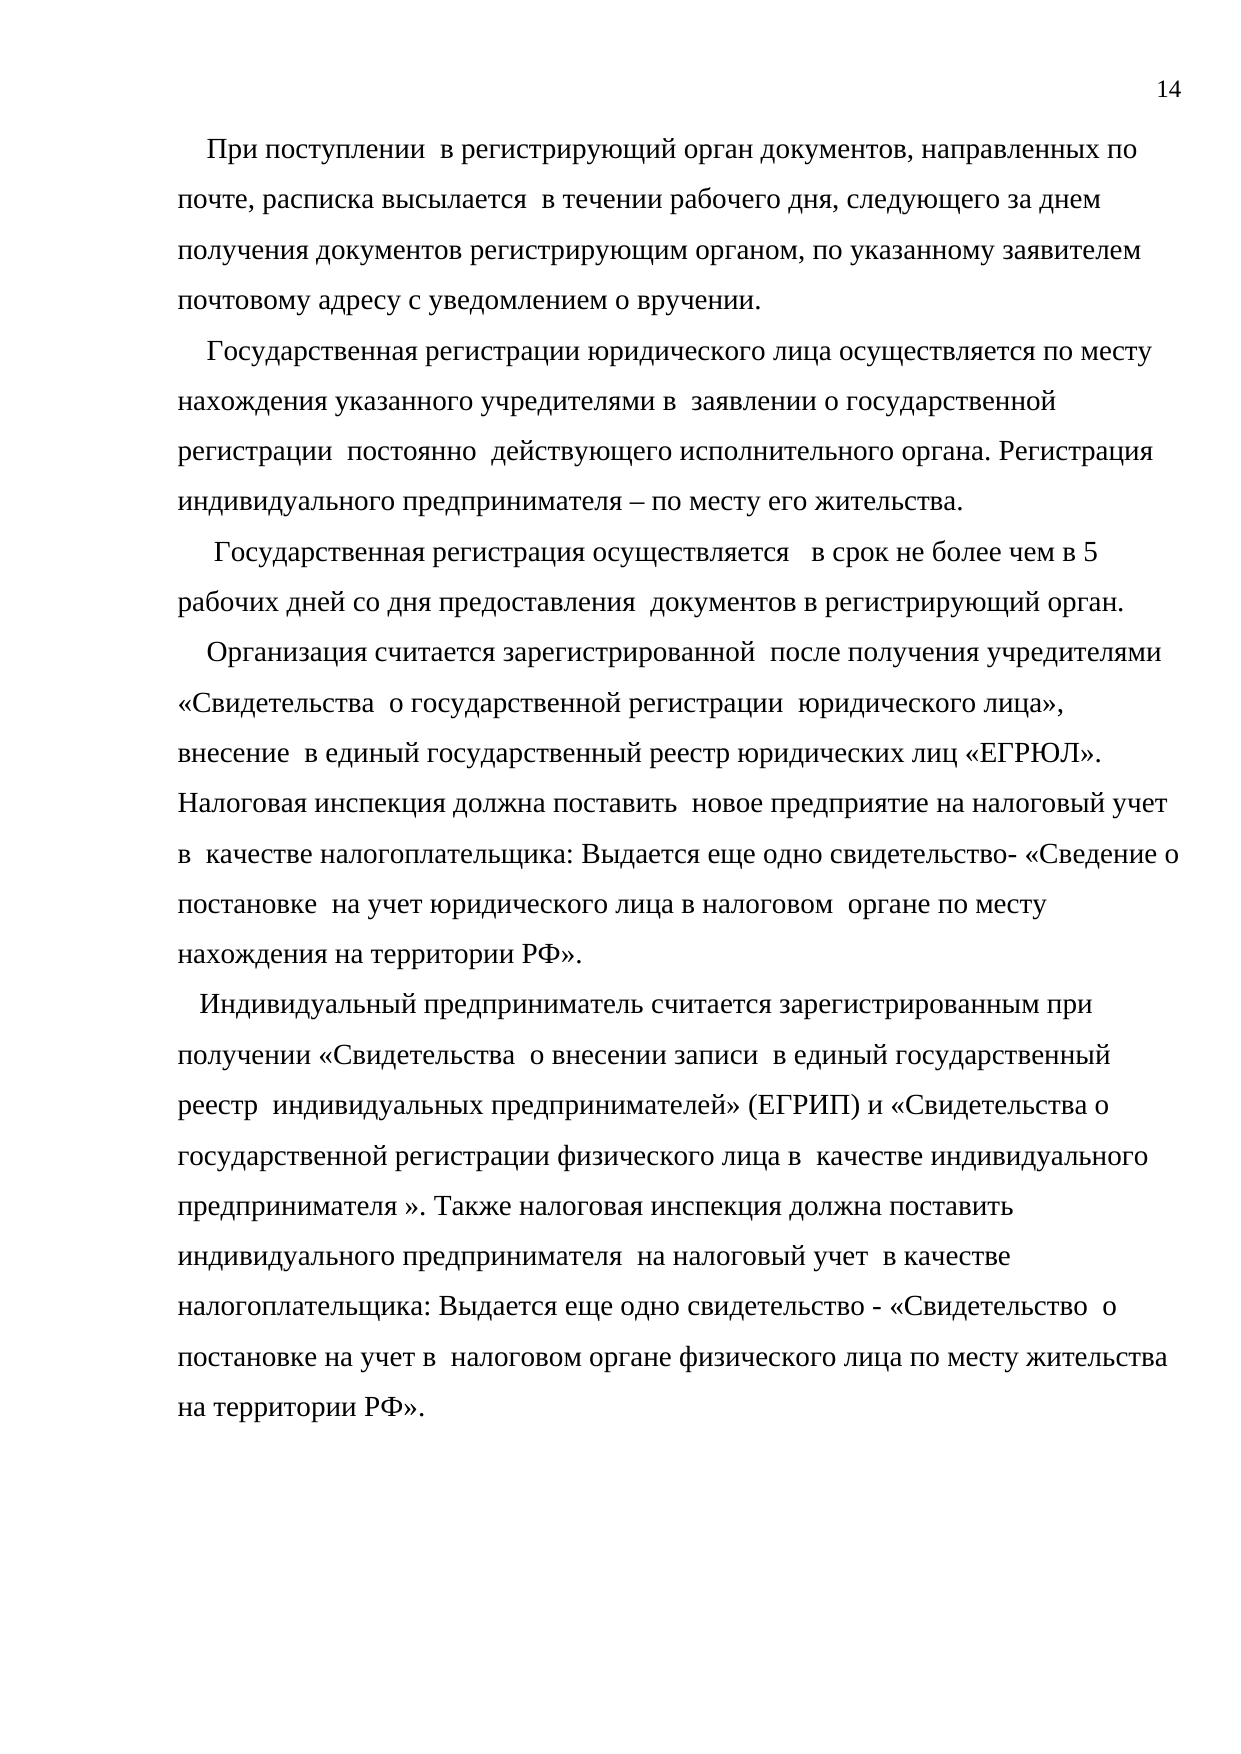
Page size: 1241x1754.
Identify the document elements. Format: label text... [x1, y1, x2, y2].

text Индивидуальный предприниматель считается зарегистрированным при получении «Свидетельства о внесении записи в единый государственный реестр индивидуальных предпринимателей» (ЕГРИП) и «Свидетельства о государственной регистрации физического лица в качестве индивидуального предпринимателя ». Также налоговая инспекция должна поставить индивидуального предпринимателя на налоговый учет в качестве налогоплательщика: Выдается еще одно свидетельство - «Свидетельство о постановке на учет в налоговом органе физического лица по месту жительства на территории РФ». [177, 987, 1181, 1423]
text Организация считается зарегистрированной после получения учредителями «Свидетельства о государственной регистрации юридического лица», внесение в единый государственный реестр юридических лиц «ЕГРЮЛ». Налоговая инспекция должна поставить новое предприятие на налоговый учет в качестве налогоплательщика: Выдается еще одно свидетельство- «Сведение о постановке на учет юридического лица в налоговом органе по месту нахождения на территории РФ». [177, 634, 1181, 970]
text Государственная регистрации юридического лица осуществляется по месту нахождения указанного учредителями в заявлении о государственной регистрации постоянно действующего исполнительного органа. Регистрация индивидуального предпринимателя – по месту его жительства. [177, 333, 1181, 517]
text Государственная регистрация осуществляется в срок не более чем в 5 рабочих дней со дня предоставления документов в регистрирующий орган. [177, 534, 1181, 618]
text При поступлении в регистрирующий орган документов, направленных по почте, расписка высылается в течении рабочего дня, следующего за днем получения документов регистрирующим органом, по указанному заявителем почтовому адресу с уведомлением о вручении. [177, 131, 1181, 316]
